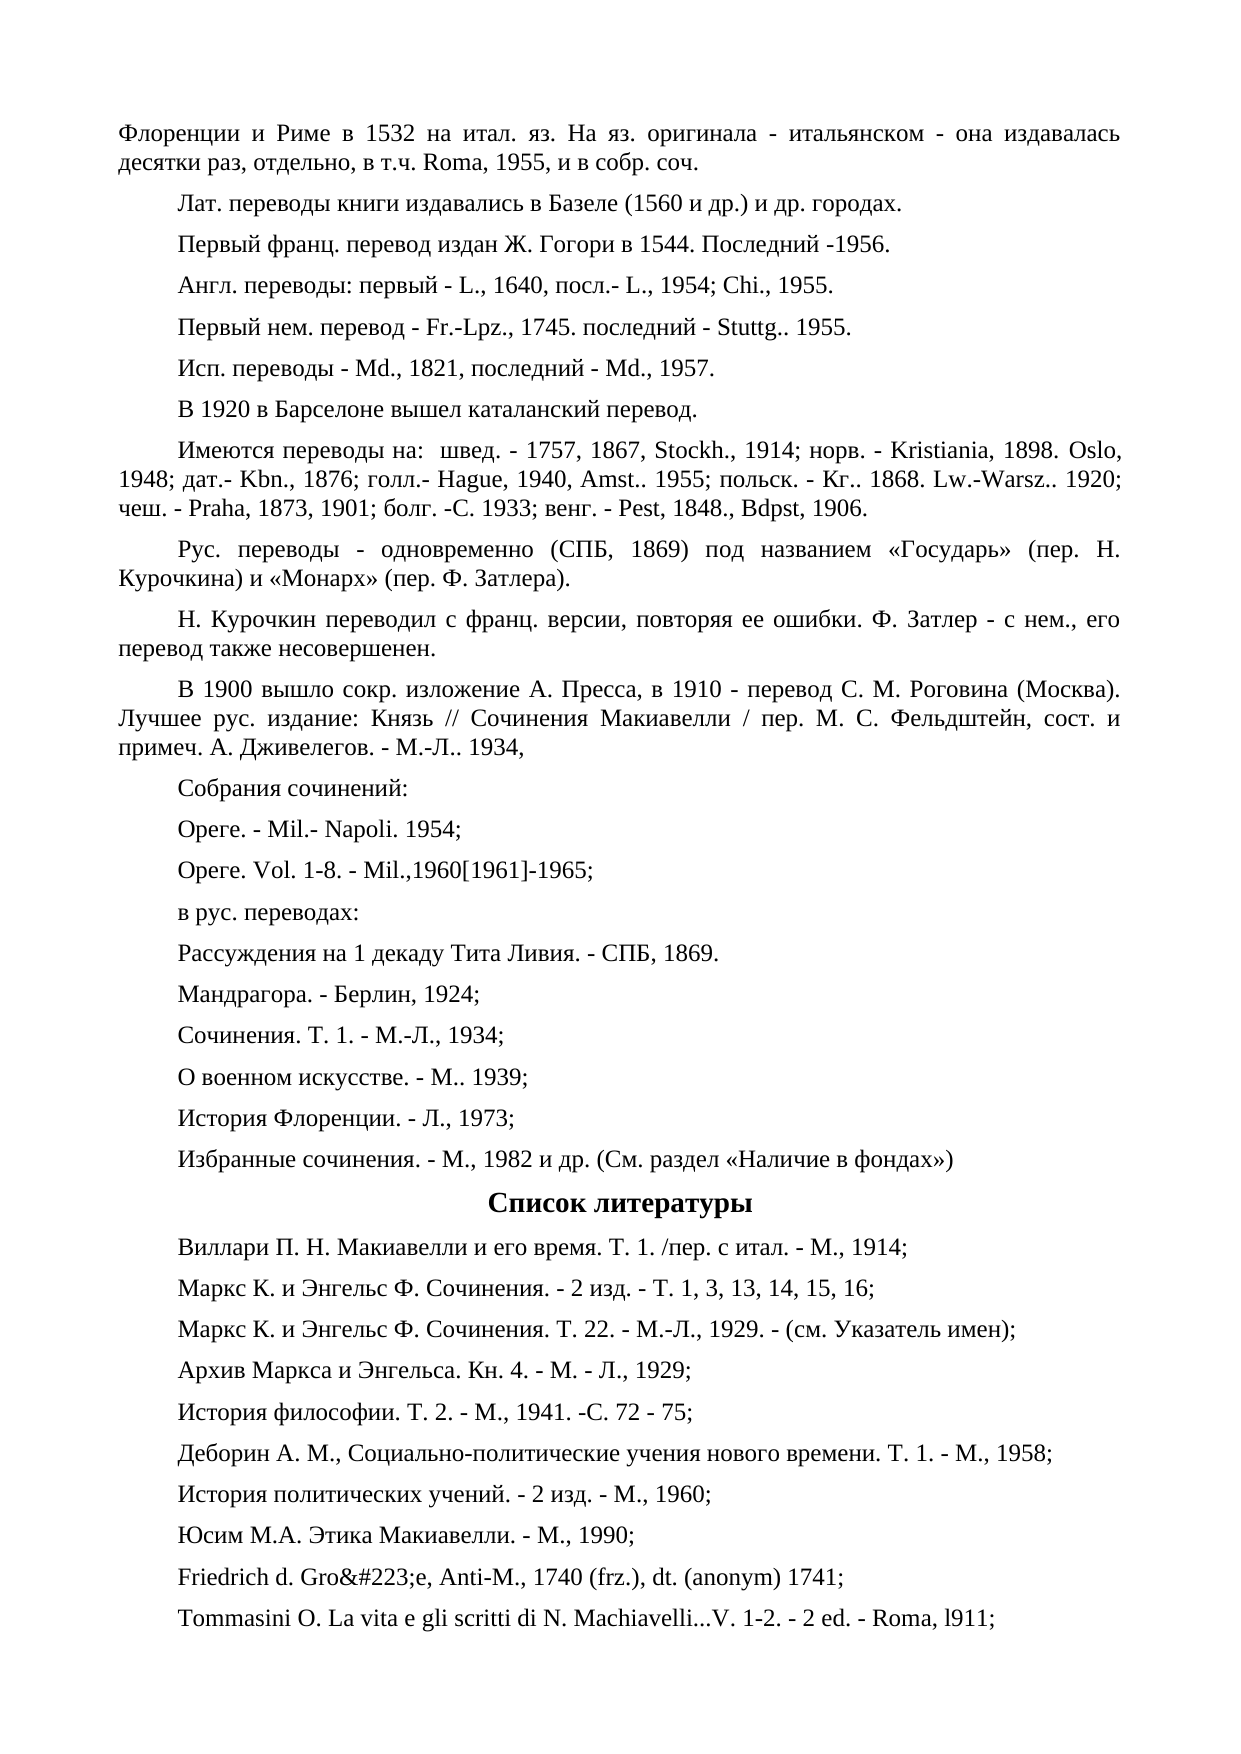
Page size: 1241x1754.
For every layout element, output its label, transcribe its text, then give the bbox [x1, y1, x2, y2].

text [118, 118, 1122, 176]
text Н. Курочкин переводил с франц. версии, повторяя ее ошибки. Ф. Затлер - с нем., его перевод также несовершенен. [118, 604, 1122, 662]
text Ореге. Vol. 1-8. - Mil.,1960[1961]-1965; [118, 856, 1122, 884]
text Tommasini О. La vita e gli scritti di N. Machiavelli...V. 1-2. - 2 ed. - Roma, l911; [118, 1603, 1122, 1632]
text В 1900 вышло сокр. изложение А. Пресса, в 1910 - перевод С. М. Роговина (Москва). Лучшее рус. издание: Князь // Сочинения Макиавелли / пер. М. С. Фельдштейн, сост. и примеч. А. Дживелегов. - М.-Л.. 1934, [118, 674, 1122, 761]
text Деборин А. М., Социально-политические учения нового времени. Т. 1. - М., 1958; [118, 1438, 1122, 1467]
text О военном искусстве. - М.. 1939; [118, 1062, 1122, 1091]
text Friedrich d. Gro&#223;e, Anti-M., 1740 (frz.), dt. (anonym) 1741; [118, 1562, 1122, 1590]
text Избранные сочинения. - М., 1982 и др. (См. раздел «Наличие в фондах») [118, 1144, 1122, 1173]
text Ореге. - Mil.- Napoli. 1954; [118, 814, 1122, 843]
text Юсим М.А. Этика Макиавелли. - М., 1990; [118, 1520, 1122, 1549]
text Англ. переводы: первый - L., 1640, посл.- L., 1954; Chi., 1955. [118, 271, 1122, 299]
text Собрания сочинений: [118, 773, 1122, 802]
text Лат. переводы книги издавались в Базеле (1560 и др.) и др. городах. [118, 188, 1122, 217]
text Имеются переводы на: швед. - 1757, 1867, Stockh., 1914; норв. - Kristiania, 1898. , 1948; дат.- Kbn., 1876; голл.- Hague, 1940, Amst.. 1955; польск. - Кг.. 1868. Lw.-Warsz.. 1920; чеш. - Praha, 1873, 1901; болг. -С. 1933; венг. - , 1848., Bdpst, 1906. [118, 436, 1122, 522]
text Исп. переводы - Md., 1821, последний - Md., 1957. [118, 353, 1122, 382]
text Список литературы [118, 1186, 1122, 1219]
text Мандрагора. - Берлин, 1924; [118, 979, 1122, 1008]
text Рассуждения на 1 декаду Тита Ливия. - СПБ, 1869. [118, 938, 1122, 967]
text в рус. переводах: [118, 897, 1122, 926]
text Первый нем. перевод - Fr.-Lpz., 1745. последний - Stuttg.. 1955. [118, 312, 1122, 341]
text История политических учений. - 2 изд. - М., 1960; [118, 1479, 1122, 1508]
text Маркс К. и Энгельс Ф. Сочинения. Т. 22. - М.-Л., 1929. - (см. Указатель имен); [118, 1314, 1122, 1343]
text Маркс К. и Энгельс Ф. Сочинения. - 2 изд. - Т. 1, 3, 13, 14, 15, 16; [118, 1273, 1122, 1302]
text Сочинения. Т. 1. - М.-Л., 1934; [118, 1021, 1122, 1049]
text Первый франц. перевод издан Ж. Гогори в 1544. Последний -1956. [118, 229, 1122, 258]
text Архив Маркса и Энгельса. Кн. 4. - М. - Л., 1929; [118, 1355, 1122, 1384]
text Виллари П. Н. Макиавелли и его время. Т. 1. /пер. с итал. - М., 1914; [118, 1232, 1122, 1260]
text В 1920 в Барселоне вышел каталанский перевод. [118, 394, 1122, 423]
text Рус. переводы - одновременно (СПБ, 1869) под названием «Государь» (пер. Н. Курочкина) и «Монарх» (пер. Ф. Затлера). [118, 534, 1122, 592]
text История философии. Т. 2. - М., 1941. -С. 72 - 75; [118, 1397, 1122, 1425]
text История Флоренции. - Л., 1973; [118, 1103, 1122, 1132]
